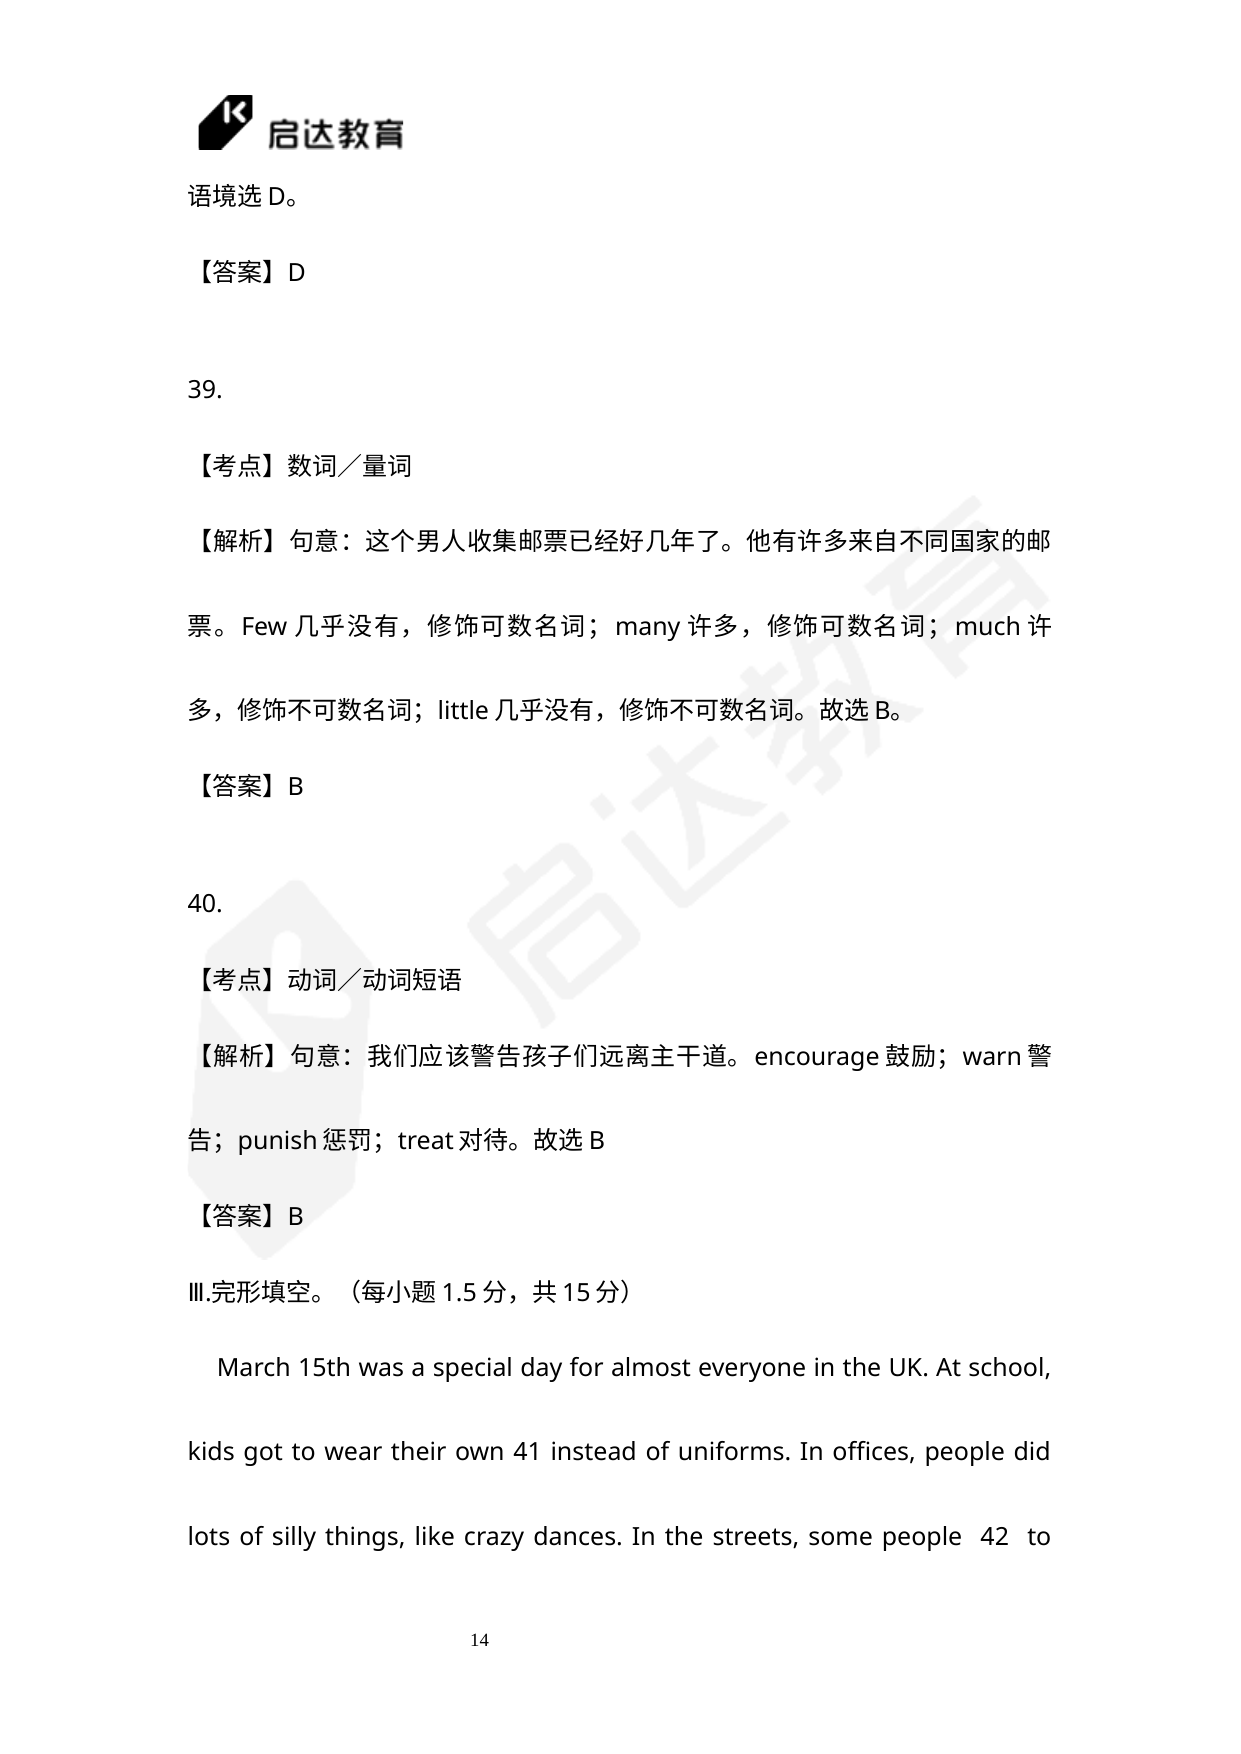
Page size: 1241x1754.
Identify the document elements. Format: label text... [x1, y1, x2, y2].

text 【考点】数词／量词 [187, 432, 1053, 497]
text 【解析】句意：我们应该警告孩子们远离主干道。encourage鼓励；warn警告；punish惩罚；treat对待。故选B [187, 1022, 1053, 1171]
text 【解析】句意：这个男人收集邮票已经好几年了。他有许多来自不同国家的邮票。Few几乎没有，修饰可数名词；many许多，修饰可数名词；much许多，修饰不可数名词；little几乎没有，修饰不可数名词。故选B。 [187, 507, 1053, 741]
text 40. [187, 871, 1053, 936]
picture [198, 95, 404, 150]
text 【答案】B [187, 1182, 1053, 1247]
text 【解析】句意：打扰一下，请你能讲的慢一点吗？对不起，我认为你能跟上我。politely有礼貌地；sadly悲伤地；quickly快速地；slowly慢慢地，根据语境选D。 [187, 162, 1053, 227]
text 39. [187, 356, 1053, 421]
text 【考点】动词／动词短语 [187, 946, 1053, 1011]
text 【答案】D [187, 238, 1053, 303]
text Ⅲ.完形填空。（每小题1.5分，共15分） [187, 1258, 1053, 1323]
text 【答案】B [187, 752, 1053, 817]
